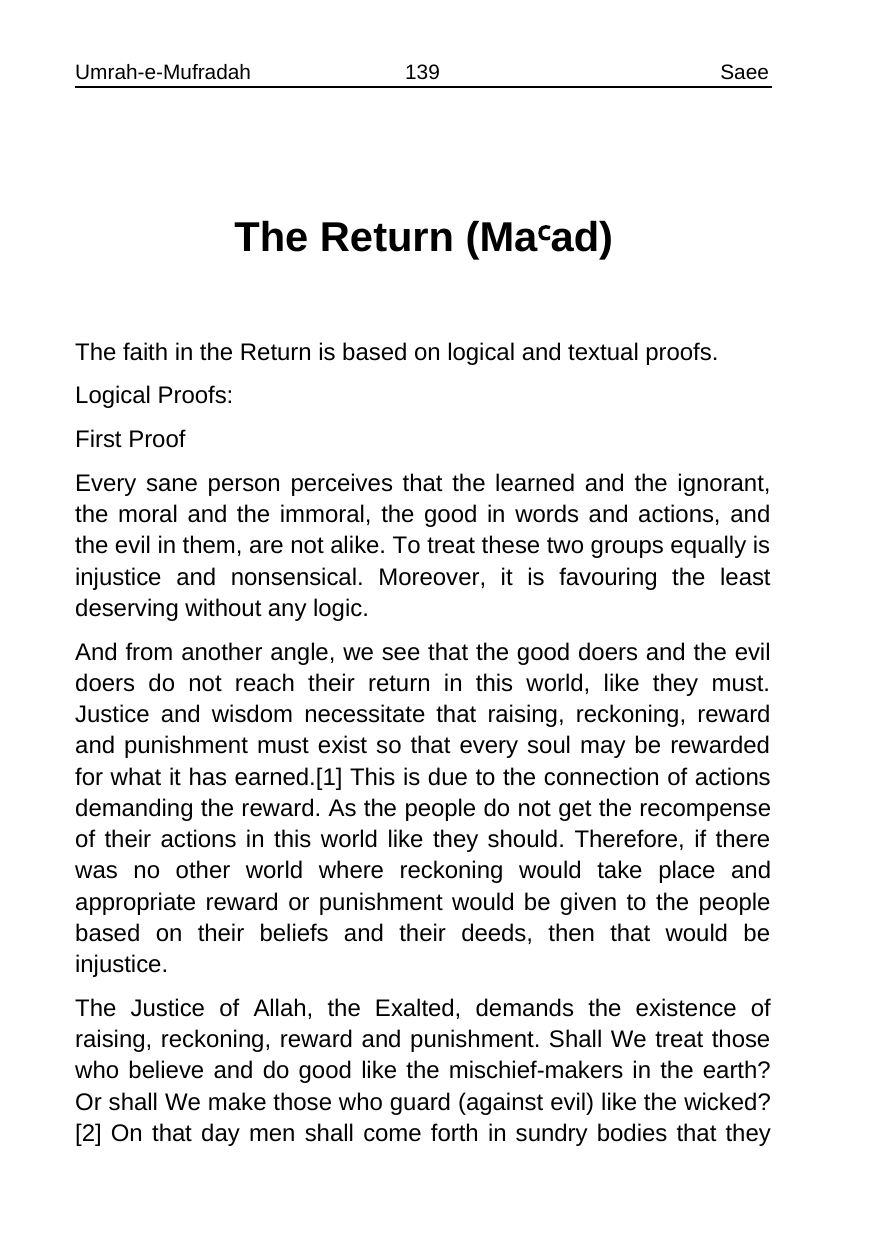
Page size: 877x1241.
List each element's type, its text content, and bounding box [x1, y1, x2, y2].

text Logical Proofs: [75, 379, 772, 410]
text First Proof [75, 423, 772, 454]
text The faith in the Return is based on logical and textual proofs. [75, 335, 772, 366]
text Every sane person perceives that the learned and the ignorant, the moral and the immoral, the good in words and actions, and the evil in them, are not alike. To treat these two groups equally is injustice and nonsensical. Moreover, it is favouring the least deserving without any logic. [75, 466, 772, 623]
subtitle The Return (Maᶜad) [75, 210, 772, 260]
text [75, 991, 772, 1148]
text And from another angle, we see that the good doers and the evil doers do not reach their return in this world, like they must. Justice and wisdom necessitate that raising, reckoning, reward and punishment must exist so that every soul may be rewarded for what it has earned.[1] This is due to the connection of actions demanding the reward. As the people do not get the recompense of their actions in this world like they should. Therefore, if there was no other world where reckoning would take place and appropriate reward or punishment would be given to the people based on their beliefs and their deeds, then that would be injustice. [75, 635, 772, 979]
